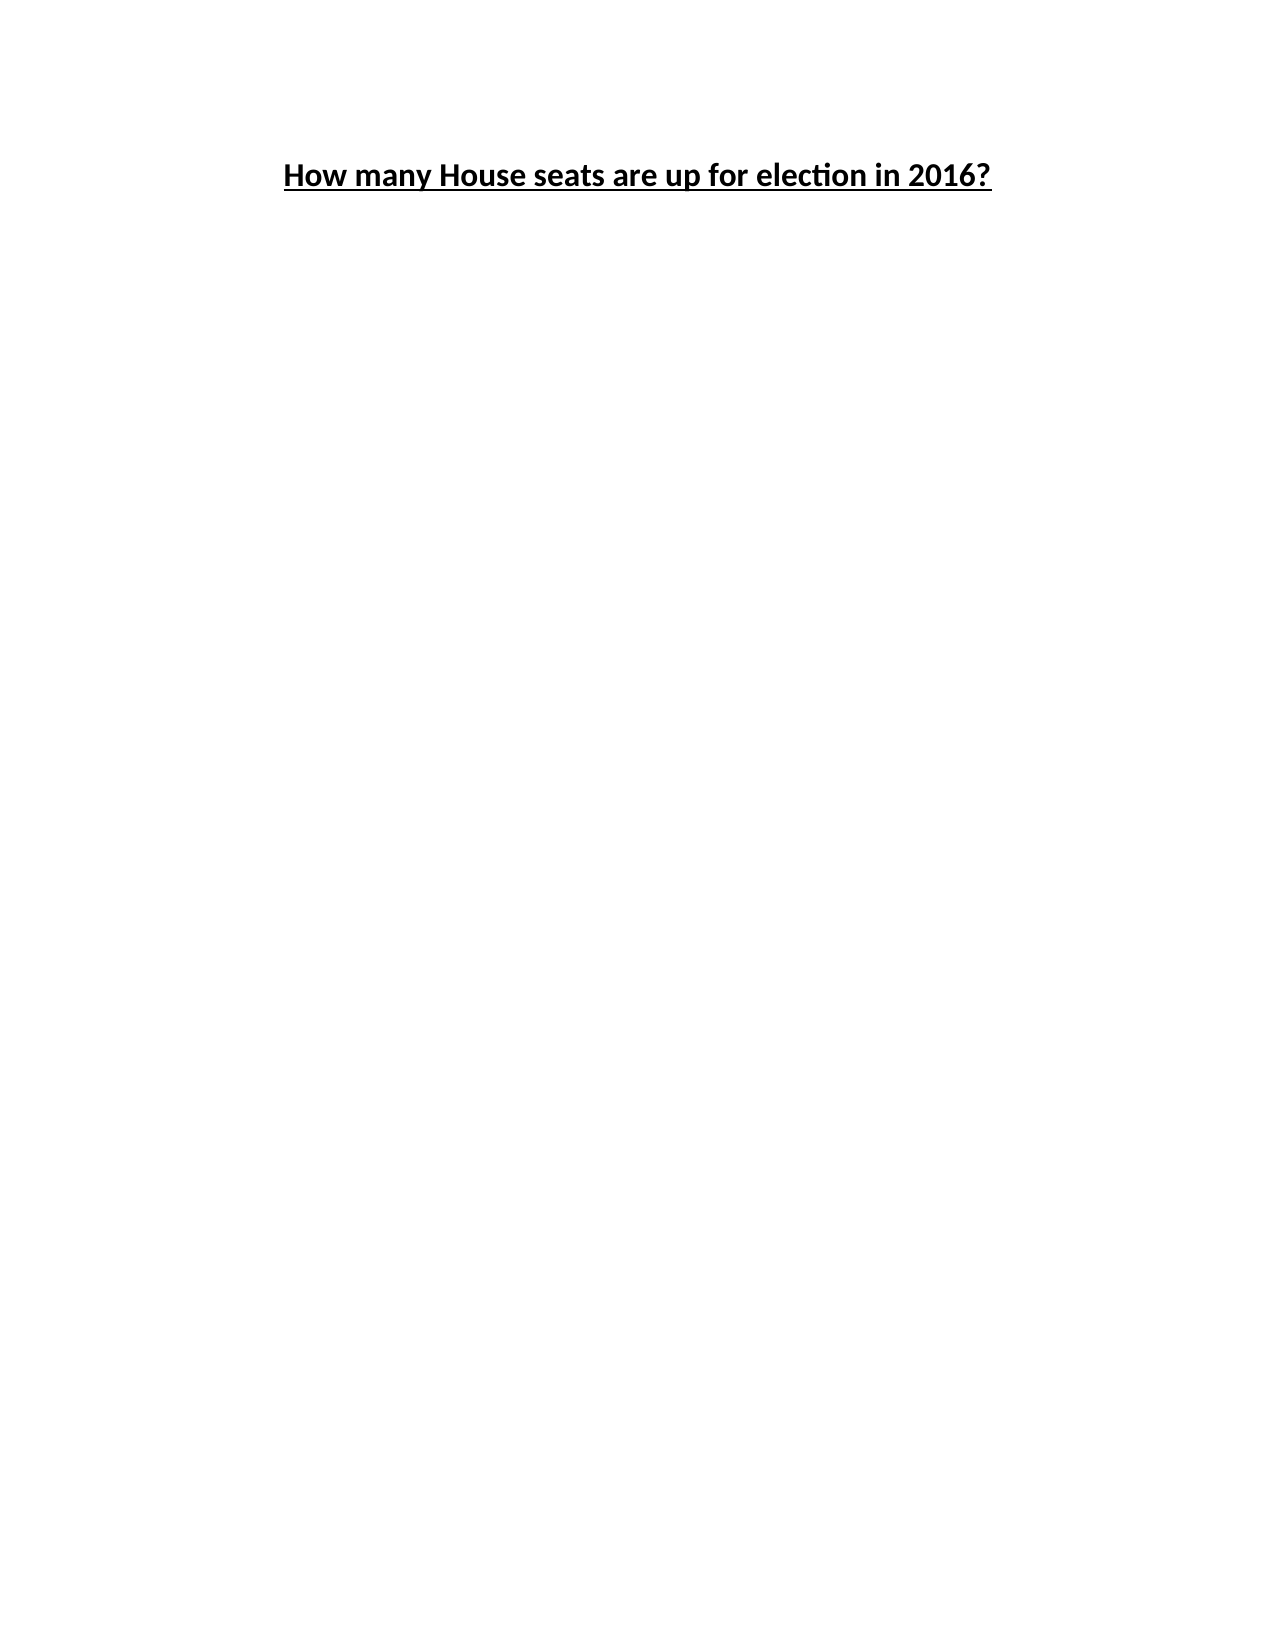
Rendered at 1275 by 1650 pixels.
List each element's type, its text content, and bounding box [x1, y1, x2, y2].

subtitle How many House seats are up for election in 2016? [150, 154, 1125, 195]
